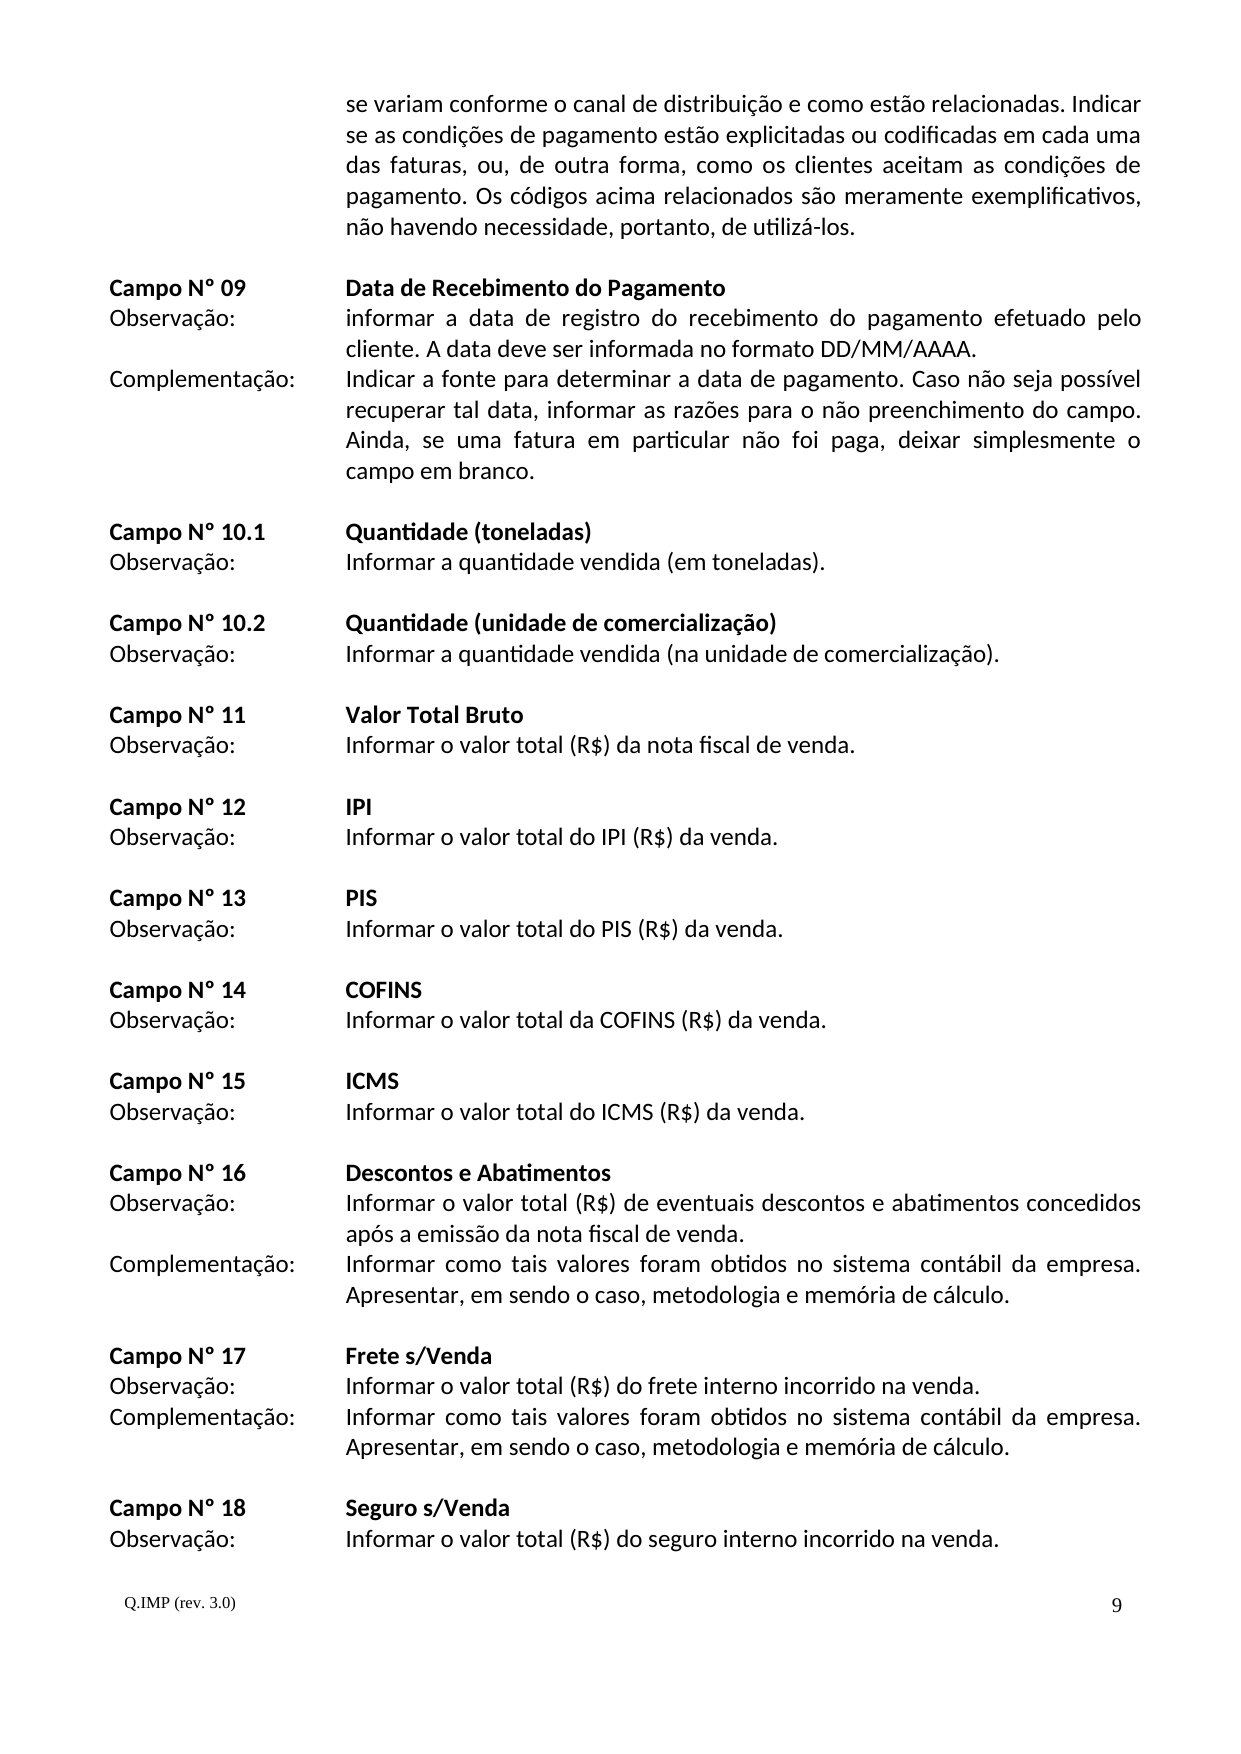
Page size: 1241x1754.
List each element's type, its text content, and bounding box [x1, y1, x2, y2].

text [109, 89, 1143, 241]
text Observação: Informar a quantidade vendida (na unidade de comercialização). [109, 638, 1143, 668]
text Campo Nº 15 ICMS [109, 1065, 1143, 1096]
text Campo Nº 11 Valor Total Bruto [109, 699, 1143, 729]
text Complementação: Indicar a fonte para determinar a data de pagamento. Caso não seja possível recuperar tal data, informar as razões para o não preenchimento do campo. Ainda, se uma fatura em particular não foi paga, deixar simplesmente o campo em branco. [109, 363, 1143, 485]
text Observação: Informar o valor total (R$) do frete interno incorrido na venda. [109, 1371, 1143, 1401]
text Campo Nº 09 Data de Recebimento do Pagamento [109, 272, 1143, 302]
text Campo Nº 13 PIS [109, 882, 1143, 913]
text Campo Nº 16 Descontos e Abatimentos [109, 1157, 1143, 1187]
text Observação: Informar o valor total (R$) do seguro interno incorrido na venda. [109, 1523, 1143, 1554]
text Observação: Informar o valor total da COFINS (R$) da venda. [109, 1004, 1143, 1035]
text Observação: Informar o valor total (R$) de eventuais descontos e abatimentos concedidos após a emissão da nota fiscal de venda. [109, 1187, 1143, 1248]
text Campo Nº 10.2 Quantidade (unidade de comercialização) [109, 607, 1143, 638]
text Campo Nº 17 Frete s/Venda [109, 1340, 1143, 1371]
text Campo Nº 18 Seguro s/Venda [109, 1493, 1143, 1523]
text Campo Nº 14 COFINS [109, 974, 1143, 1004]
text Observação: Informar o valor total do IPI (R$) da venda. [109, 821, 1143, 852]
text Campo Nº 12 IPI [109, 791, 1143, 821]
text Observação: Informar o valor total do PIS (R$) da venda. [109, 913, 1143, 943]
text Observação: Informar o valor total do ICMS (R$) da venda. [109, 1096, 1143, 1126]
text Campo Nº 10.1 Quantidade (toneladas) [109, 516, 1143, 546]
text Observação: Informar a quantidade vendida (em toneladas). [109, 546, 1143, 577]
text Observação: Informar o valor total (R$) da nota fiscal de venda. [109, 729, 1143, 760]
text Observação: informar a data de registro do recebimento do pagamento efetuado pelo cliente. A data deve ser informada no formato DD/MM/AAAA. [109, 302, 1143, 363]
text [109, 1401, 1143, 1462]
